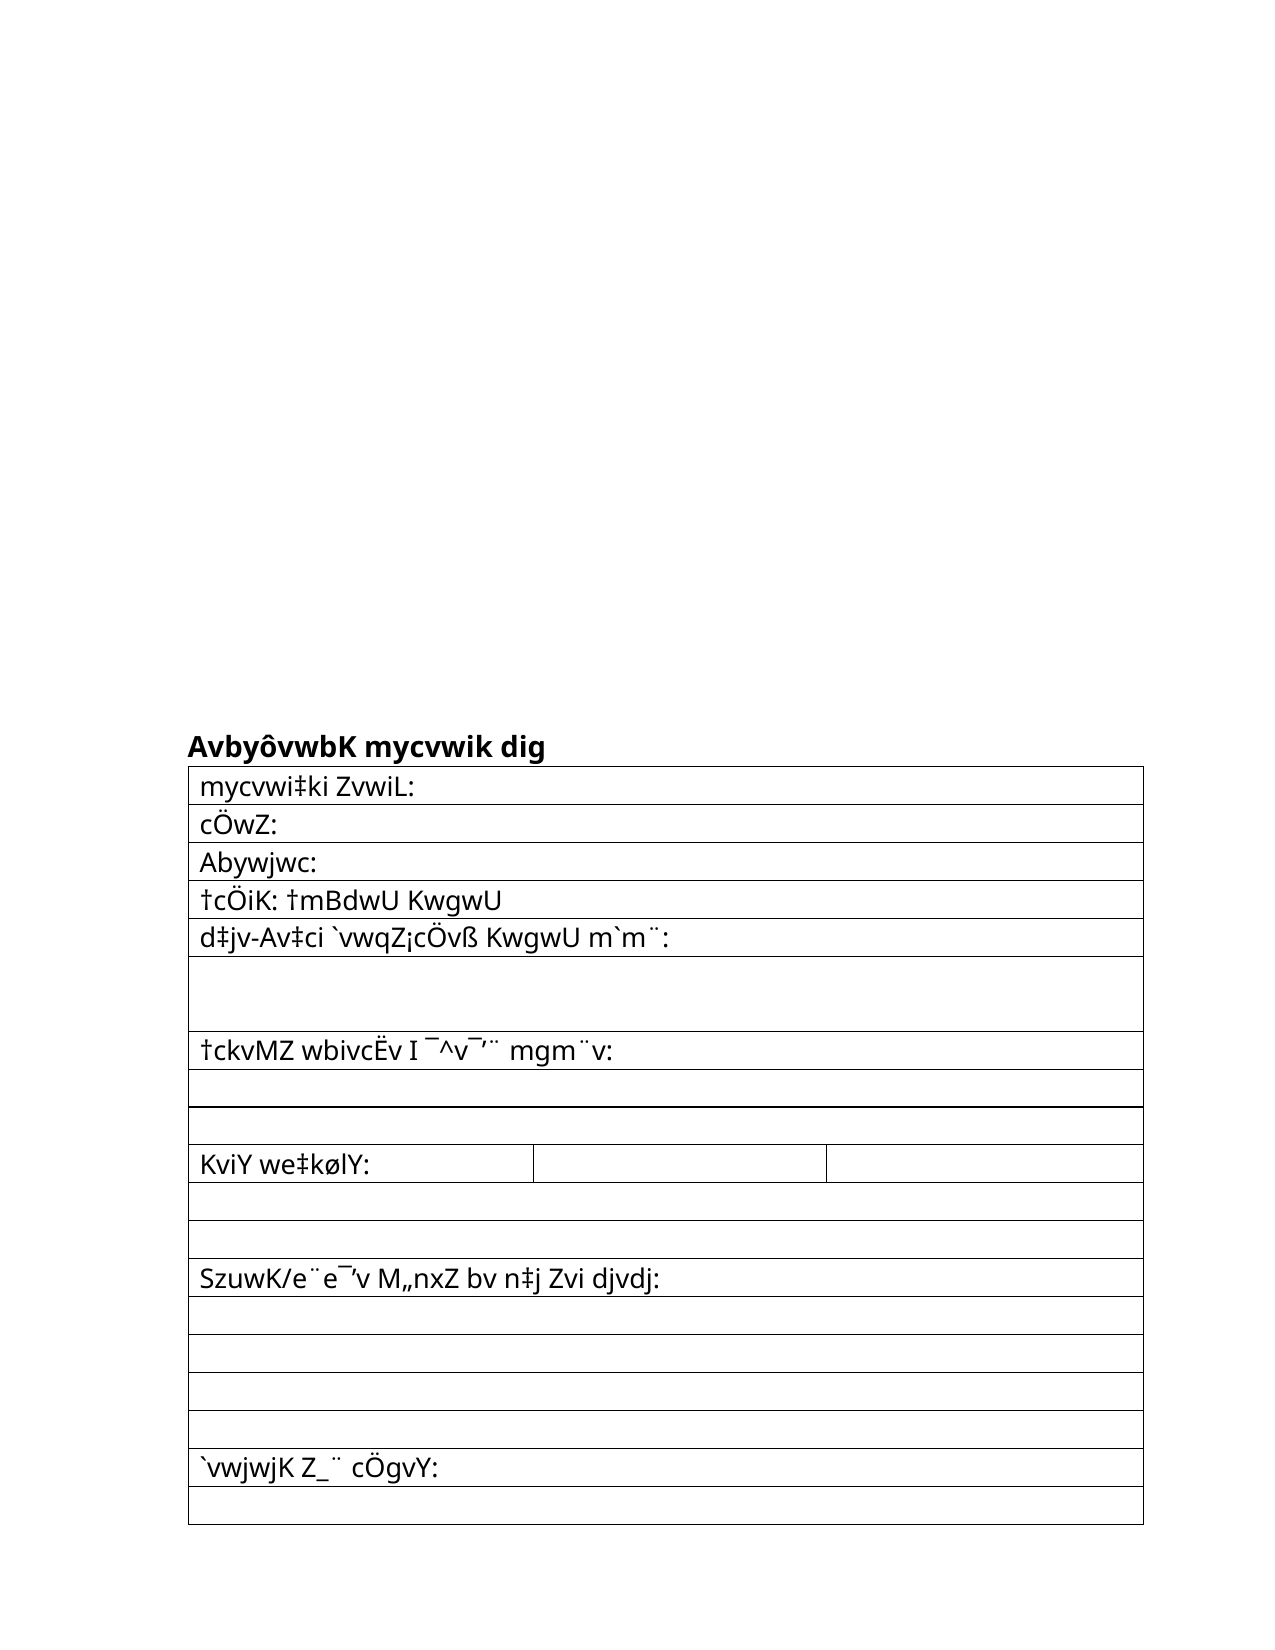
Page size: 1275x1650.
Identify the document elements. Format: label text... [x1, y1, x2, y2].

table_cell [189, 1487, 1143, 1523]
table_cell `vwjwjK Z_¨ cÖgvY: [189, 1449, 1143, 1486]
table_cell †cÖiK: †mBdwU KwgwU [189, 881, 1143, 918]
table_cell [189, 1183, 1143, 1220]
table_cell SzuwK/e¨e¯’v M„nxZ bv n‡j Zvi djvdj: [189, 1259, 1143, 1296]
table_cell cÖwZ: [189, 805, 1143, 842]
table_header mycvwi‡ki ZvwiL: [189, 767, 1143, 804]
table_cell [827, 1145, 1143, 1182]
table_cell [189, 1070, 1143, 1106]
table_cell [189, 957, 1143, 1031]
table_cell Abywjwc: [189, 843, 1143, 880]
table_cell †ckvMZ wbivcËv I ¯^v¯’¨ mgm¨v: [189, 1032, 1143, 1068]
table_cell d‡jv-Av‡ci `vwqZ¡cÖvß KwgwU m`m¨: [189, 919, 1143, 956]
table_cell [189, 1373, 1143, 1410]
table_cell [189, 1221, 1143, 1258]
table_cell [189, 1297, 1143, 1334]
table_cell [189, 1108, 1143, 1144]
table_cell [534, 1145, 826, 1182]
table_cell KviY we‡kølY: [189, 1145, 533, 1182]
text AvbyôvwbK mycvwik dig [187, 727, 1144, 766]
table_cell [189, 1335, 1143, 1372]
table_cell [189, 1411, 1143, 1448]
